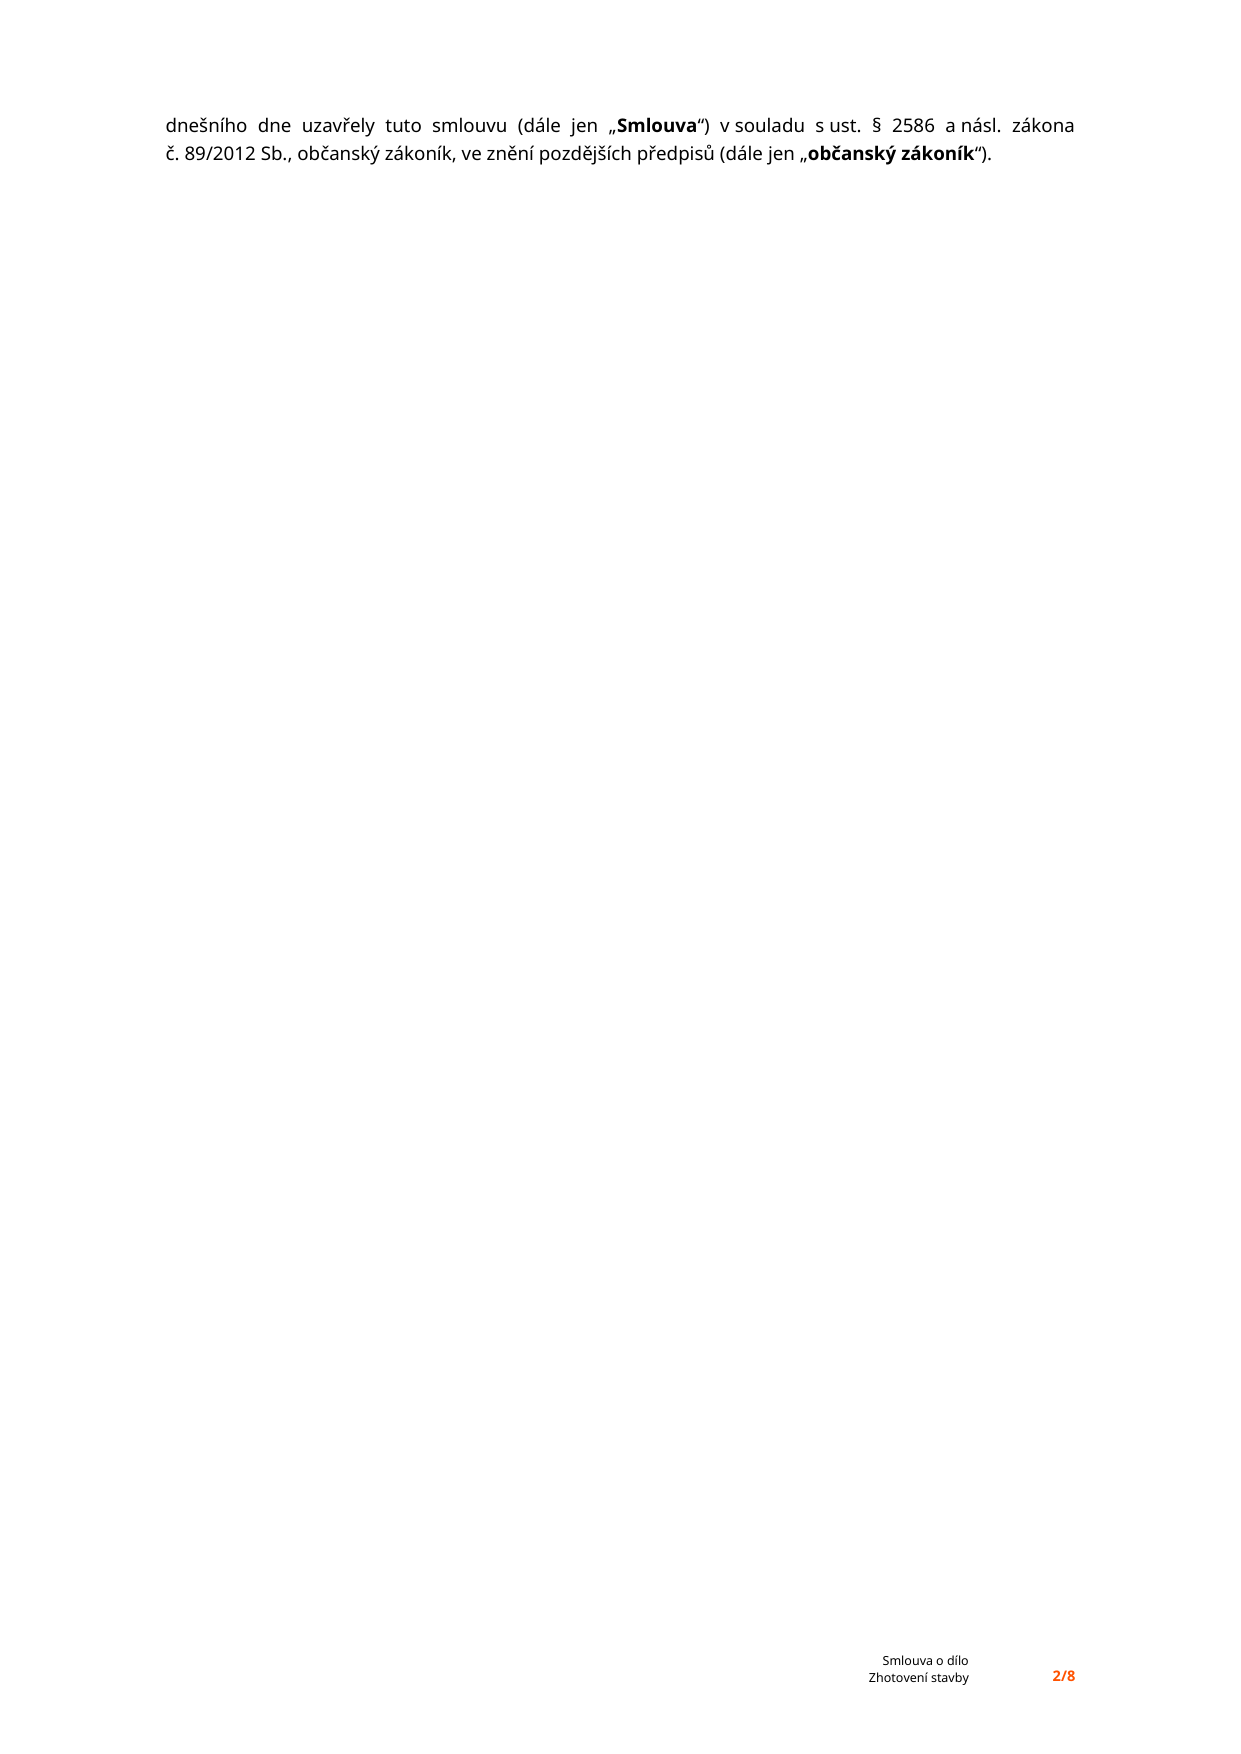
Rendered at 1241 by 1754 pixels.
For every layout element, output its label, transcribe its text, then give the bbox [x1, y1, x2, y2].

text dnešního dne uzavřely tuto smlouvu (dále jen „Smlouva“) v souladu s ust. § 2586 a násl. zákona č. 89/2012 Sb., občanský zákoník, ve znění pozdějších předpisů (dále jen „občanský zákoník“). [165, 112, 1075, 166]
